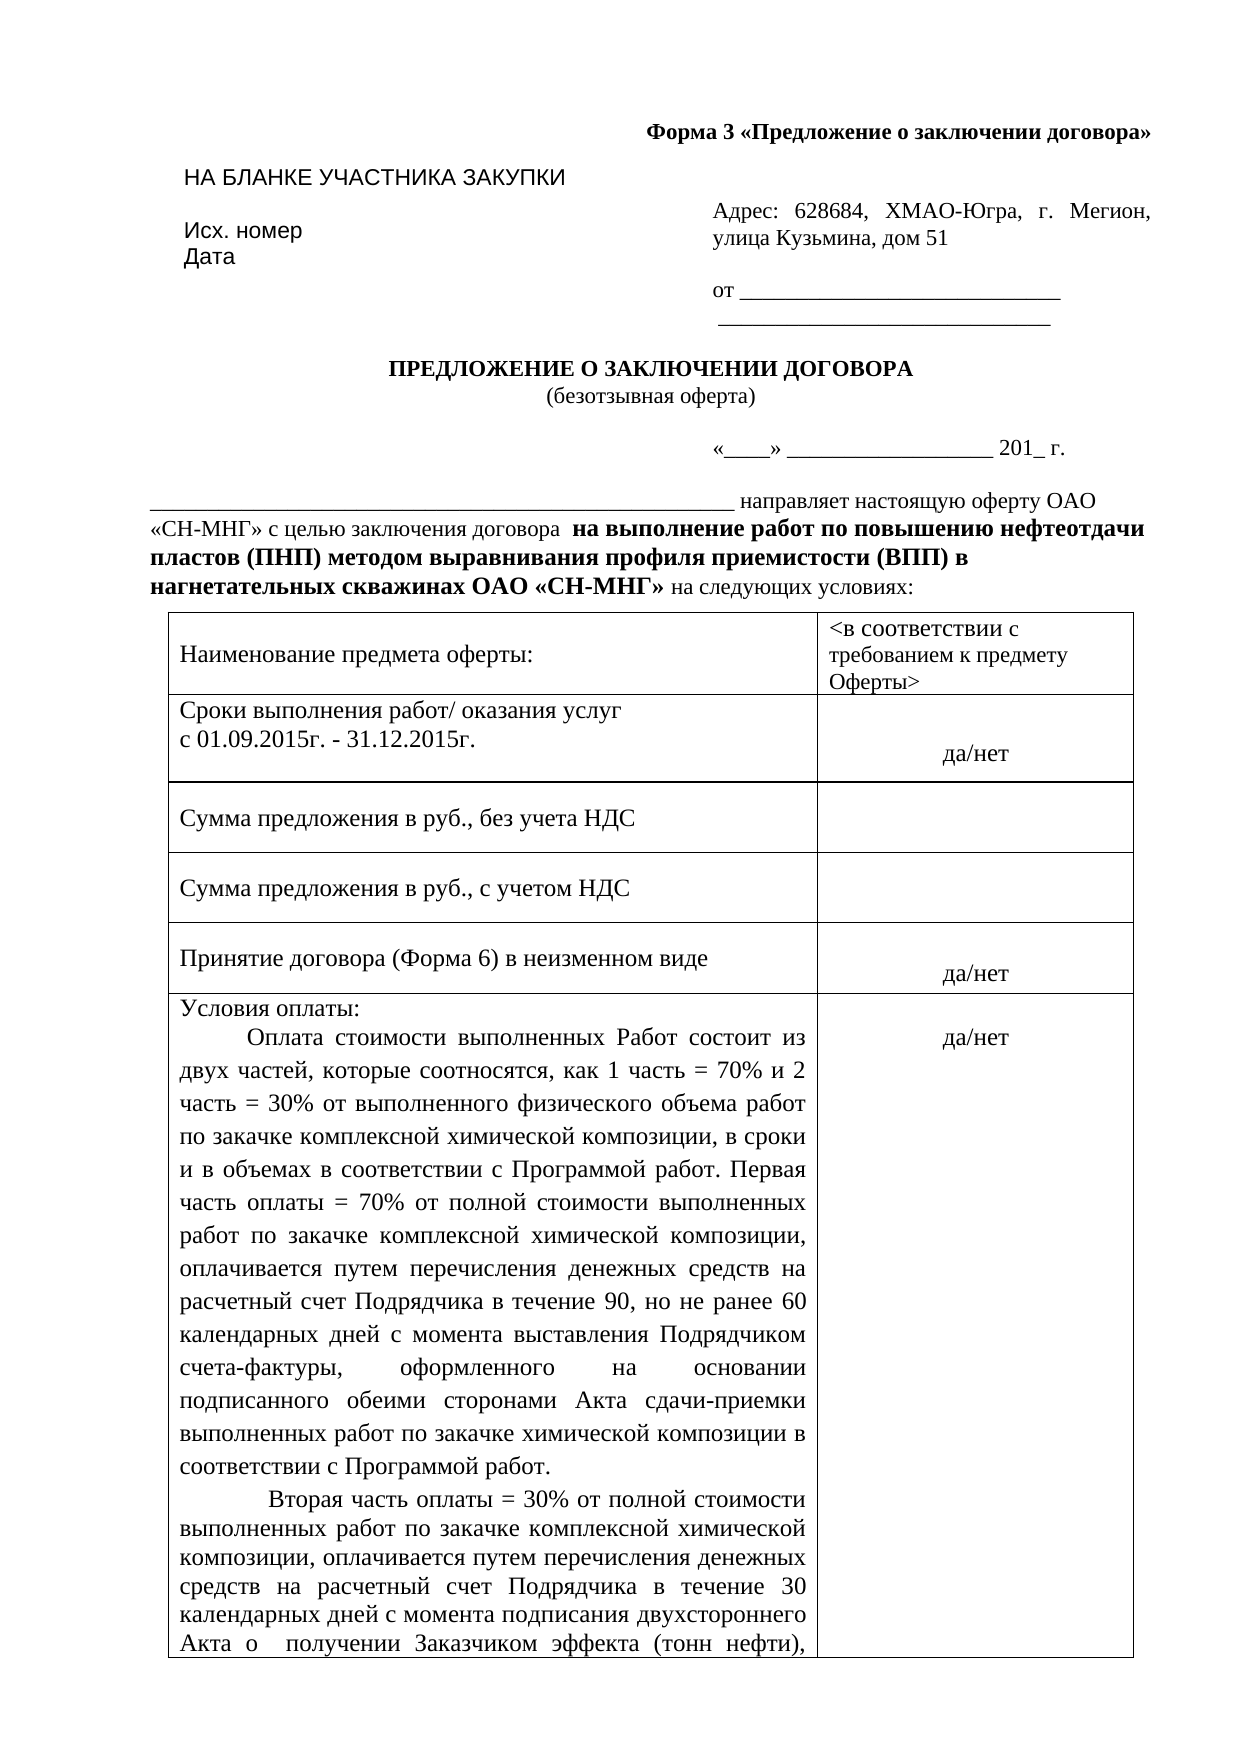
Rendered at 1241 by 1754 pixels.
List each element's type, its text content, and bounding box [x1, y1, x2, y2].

table_cell Сроки выполнения работ/ оказания услуг с 01.09.2015г. - 31.12.2015г. [169, 695, 817, 781]
text «____» __________________ 201_ г. [712, 434, 1152, 461]
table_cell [169, 994, 817, 1657]
text Адрес: 628684, ХМАО-Югра, г. Мегион, улица Кузьмина, дом 51 [712, 197, 1152, 250]
text _____________________________ [712, 303, 1152, 329]
table_cell да/нет [818, 923, 1133, 992]
table_cell да/нет [818, 994, 1133, 1657]
text от ____________________________ [712, 276, 1152, 303]
text Форма 3 «Предложение о заключении договора» [150, 118, 1152, 144]
table_header <в соответствии с требованием к предмету Оферты> [818, 613, 1133, 694]
text ПРЕДЛОЖЕНИЕ О ЗАКЛЮЧЕНИИ ДОГОВОРА [150, 355, 1152, 382]
table_cell Принятие договора (Форма 6) в неизменном виде [169, 923, 817, 992]
table_cell Сумма предложения в руб., без учета НДС [169, 783, 817, 852]
table_cell [818, 853, 1133, 922]
text ___________________________________________________ направляет настоящую оферту ОАО «СН-МНГ» с целью заключения договора на выполнение работ по повышению нефтеотдачи пластов (ПНП) методом выравнивания профиля приемистости (ВПП) в нагнетательных скважинах ОАО «СН-МНГ» на следующих условиях: [150, 487, 1152, 600]
table_cell Сумма предложения в руб., с учетом НДС [169, 853, 817, 922]
text (безотзывная оферта) [150, 382, 1152, 408]
table_cell [818, 783, 1133, 852]
table_cell да/нет [818, 695, 1133, 781]
table_header Наименование предмета оферты: [169, 613, 817, 694]
